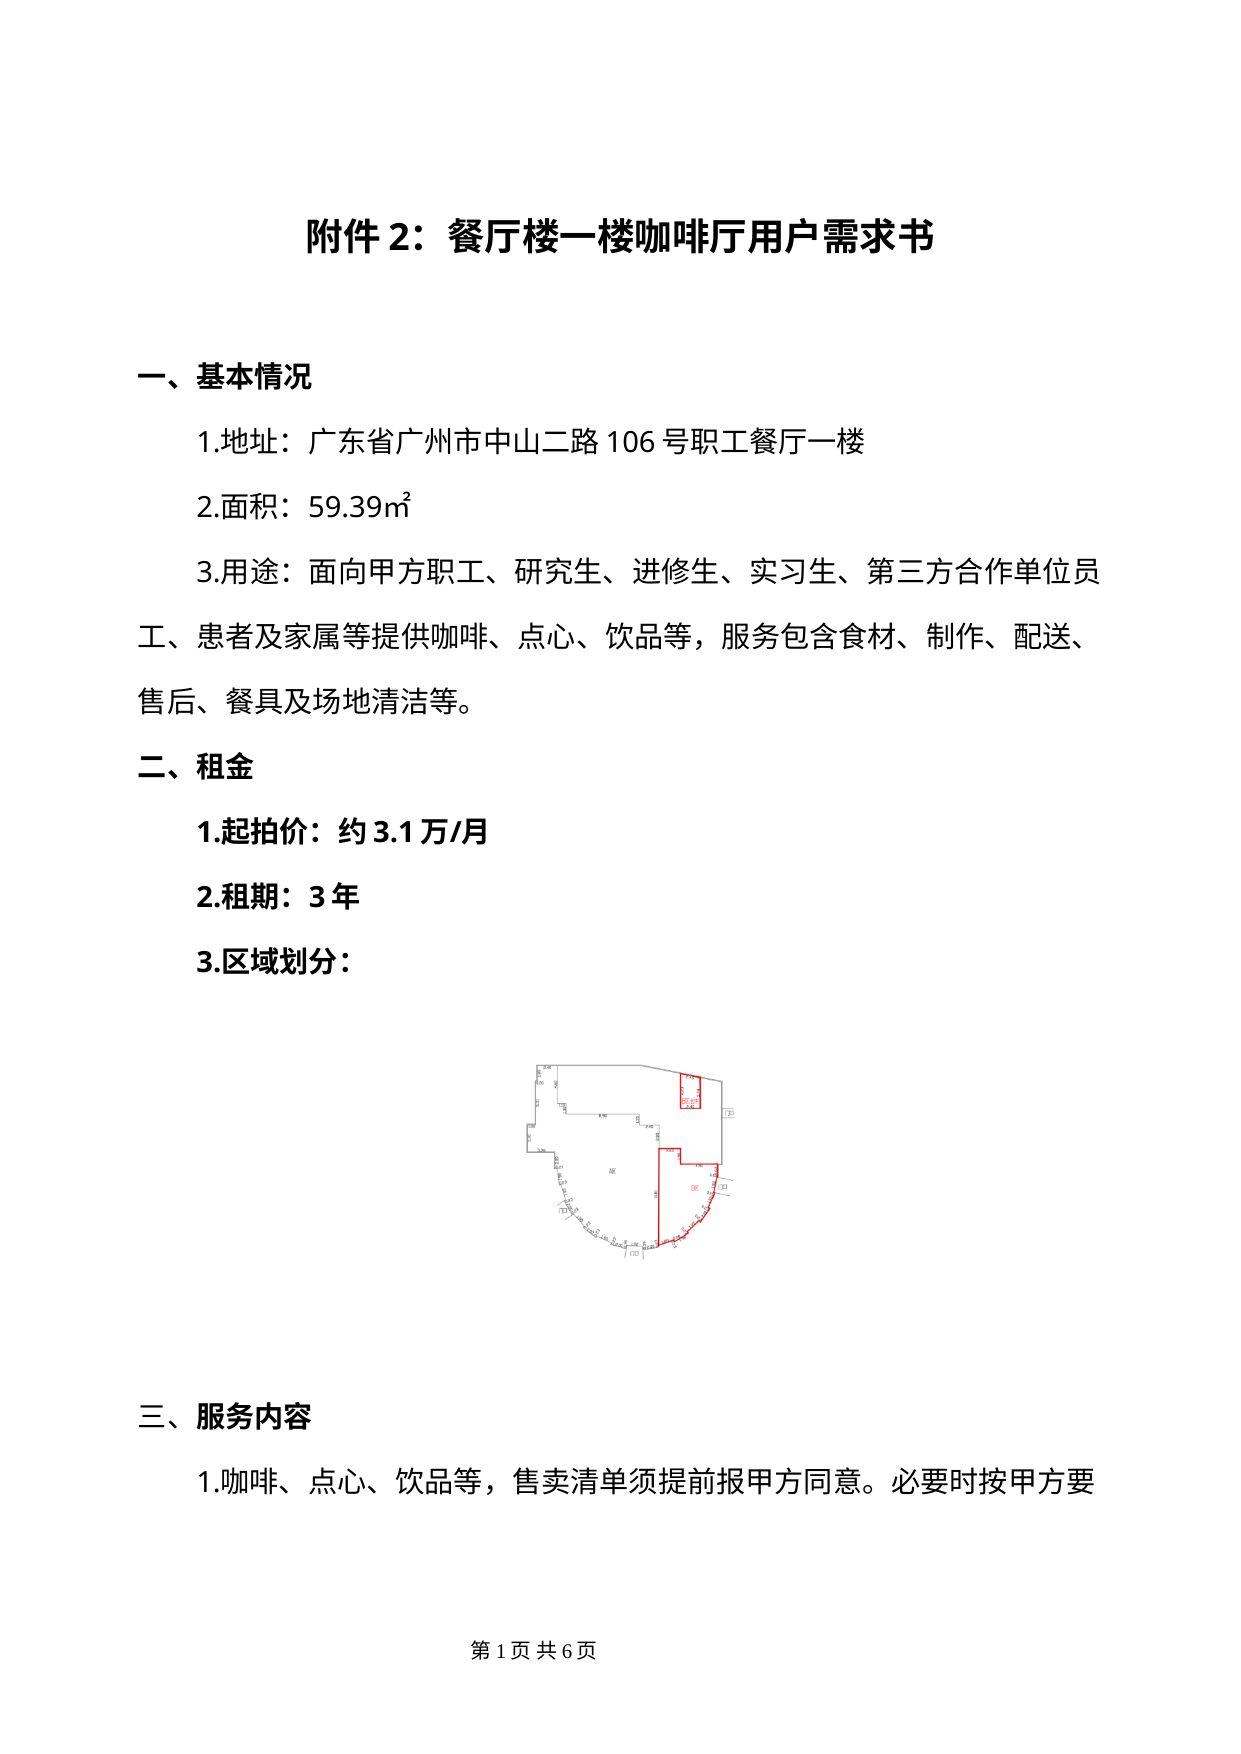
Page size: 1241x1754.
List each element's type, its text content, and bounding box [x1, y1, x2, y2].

list 2.面积：59.39㎡ [138, 473, 1103, 538]
picture [520, 1063, 736, 1262]
list 1.起拍价：约3.1万/月 [138, 798, 1103, 863]
list 1.地址：广东省广州市中山二路106号职工餐厅一楼 [138, 408, 1103, 473]
list 3.区域划分： [138, 928, 1103, 993]
text 附件2：餐厅楼一楼咖啡厅用户需求书 [138, 196, 1103, 261]
text 三、服务内容 [138, 1383, 1103, 1448]
list 基本情况 [138, 343, 1103, 408]
list 租金 [138, 733, 1103, 798]
list 3.用途：面向甲方职工、研究生、进修生、实习生、第三方合作单位员工、患者及家属等提供咖啡、点心、饮品等，服务包含食材、制作、配送、售后、餐具及场地清洁等。 [138, 538, 1103, 733]
list 2.租期：3年 [138, 863, 1103, 928]
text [138, 1448, 1103, 1513]
